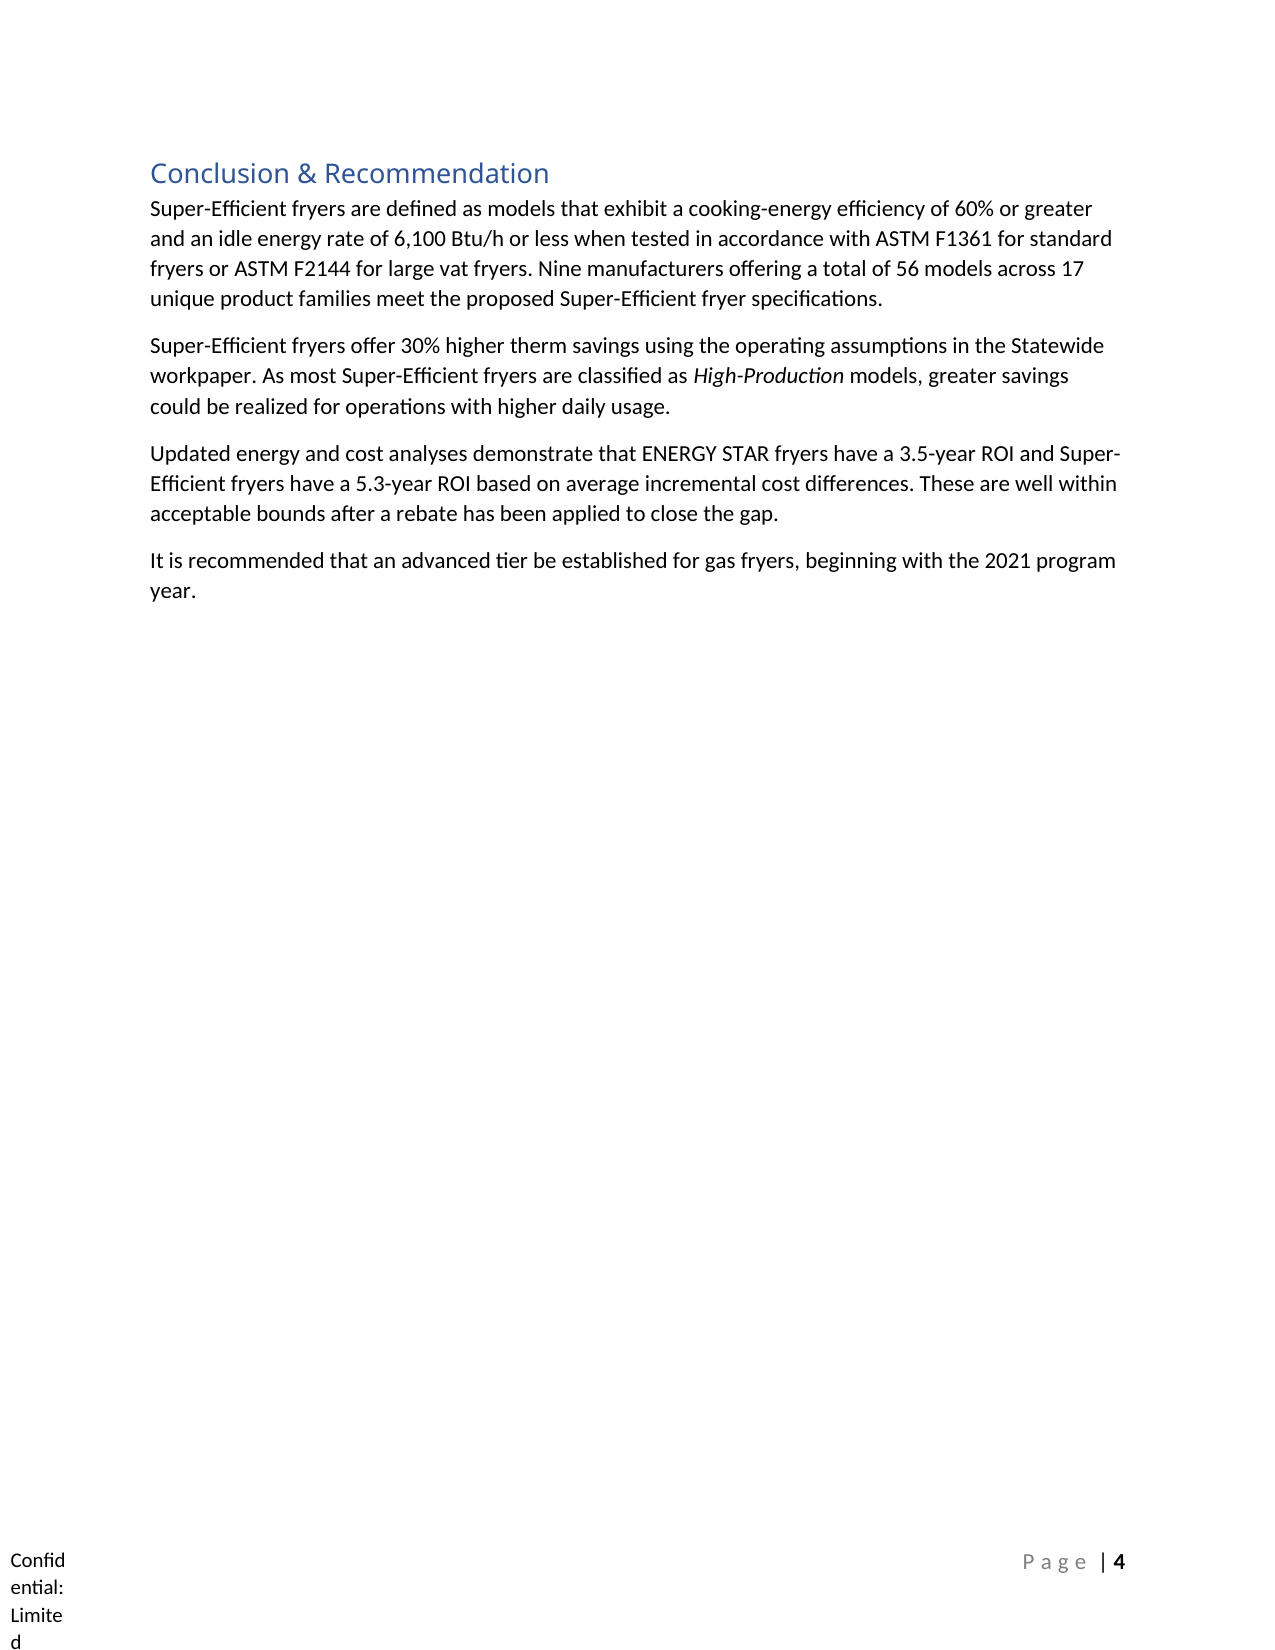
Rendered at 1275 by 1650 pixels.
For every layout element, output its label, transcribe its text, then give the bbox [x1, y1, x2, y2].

text Super-Efficient fryers offer 30% higher therm savings using the operating assumptions in the Statewide workpaper. As most Super-Efficient fryers are classified as High-Production models, greater savings could be realized for operations with higher daily usage. [150, 331, 1125, 420]
subtitle Conclusion & Recommendation [150, 154, 1125, 191]
text Updated energy and cost analyses demonstrate that ENERGY STAR fryers have a 3.5-year ROI and Super-Efficient fryers have a 5.3-year ROI based on average incremental cost differences. These are well within acceptable bounds after a rebate has been applied to close the gap. [150, 439, 1125, 527]
text It is recommended that an advanced tier be established for gas fryers, beginning with the 2021 program year. [150, 546, 1125, 604]
text Super-Efficient fryers are defined as models that exhibit a cooking-energy efficiency of 60% or greater and an idle energy rate of 6,100 Btu/h or less when tested in accordance with ASTM F1361 for standard fryers or ASTM F2144 for large vat fryers. Nine manufacturers offering a total of 56 models across 17 unique product families meet the proposed Super-Efficient fryer specifications. [150, 194, 1125, 313]
